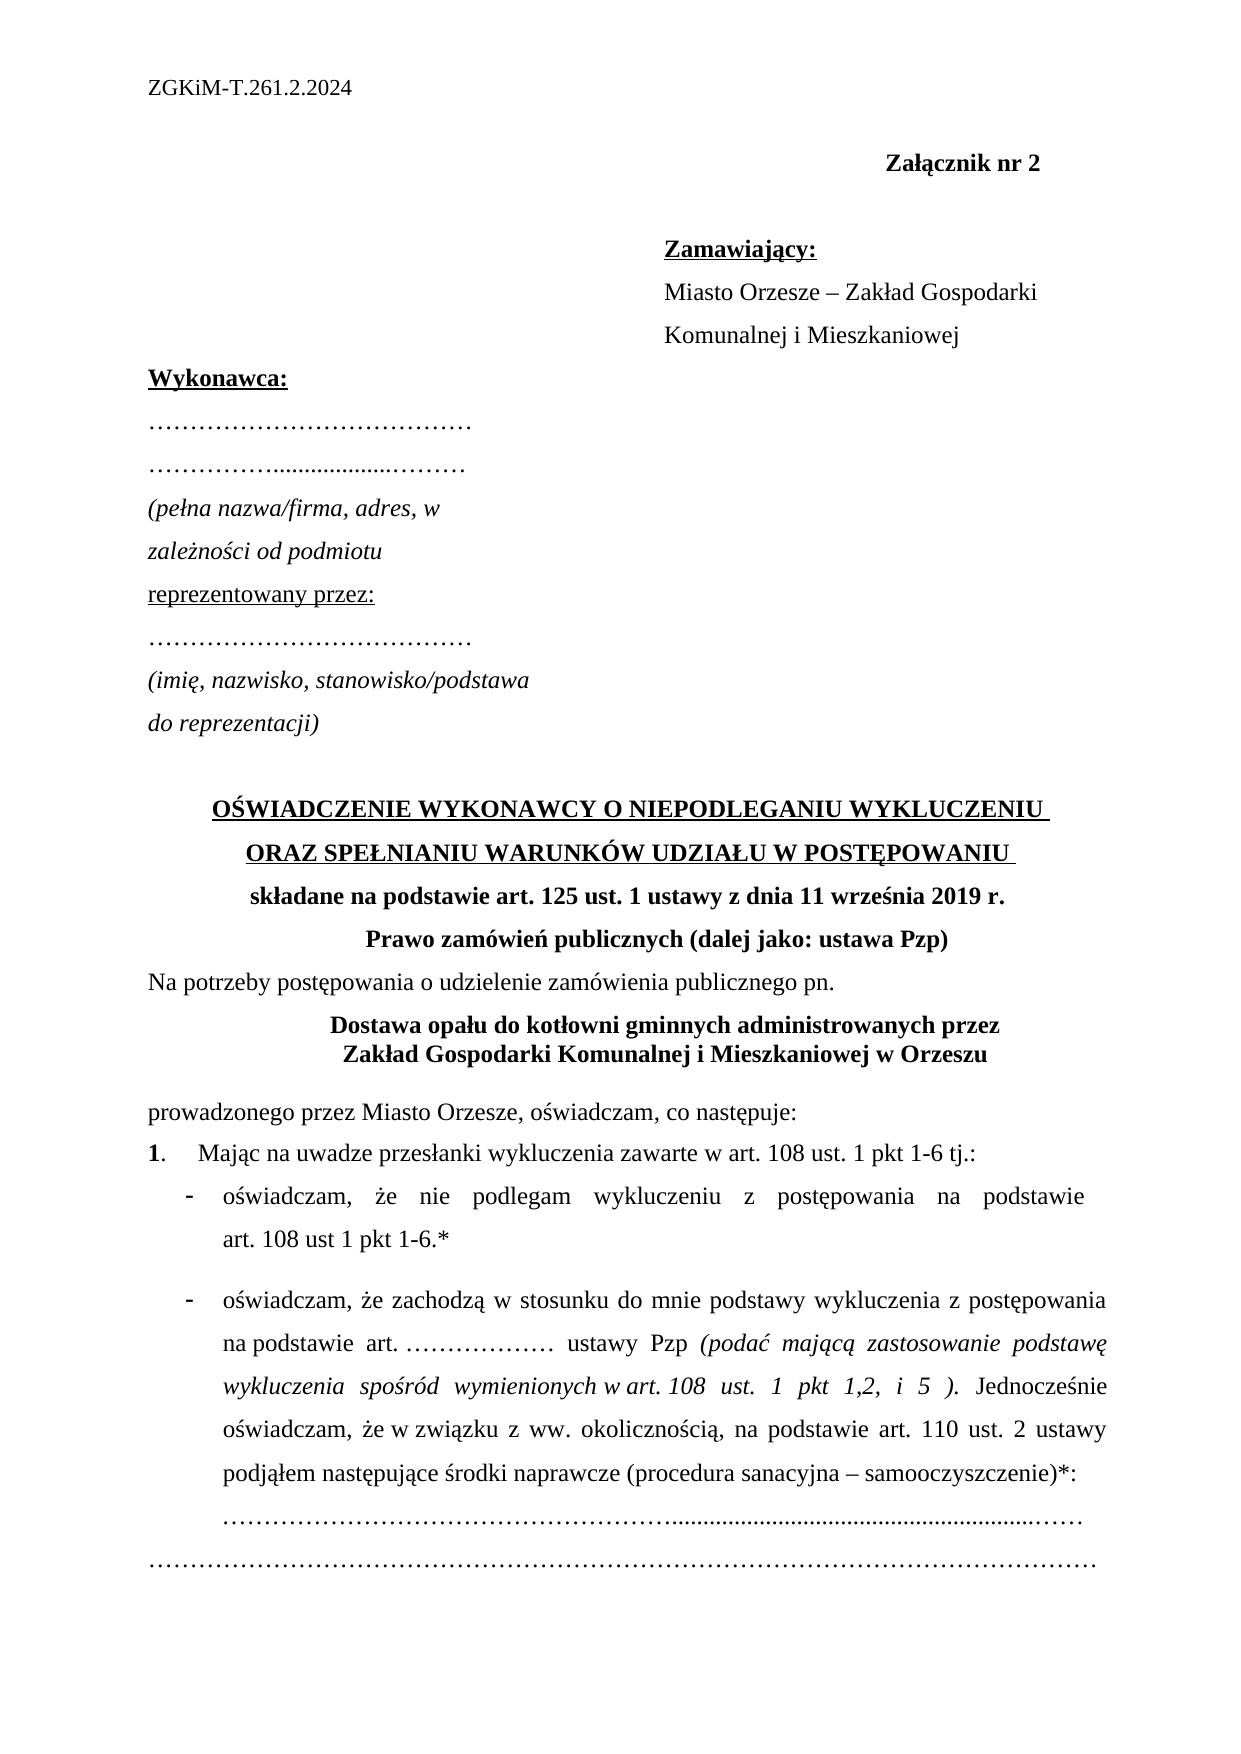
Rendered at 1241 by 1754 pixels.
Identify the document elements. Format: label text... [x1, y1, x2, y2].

text Na potrzeby postępowania o udzielenie zamówienia publicznego pn. [148, 967, 1107, 996]
text Prawo zamówień publicznych (dalej jako: ustawa Pzp) [148, 924, 1107, 953]
text prowadzonego przez Miasto Orzesze, oświadczam, co następuje: [148, 1097, 1107, 1126]
text Zakład Gospodarki Komunalnej i Mieszkaniowej w Orzeszu [223, 1039, 1107, 1068]
text ………………………………………………..........................................................…… [148, 1501, 1107, 1529]
text (imię, nazwisko, stanowisko/podstawa do reprezentacji) [148, 665, 605, 737]
text ………………………………… [148, 622, 487, 651]
text …………………………………………………………………………………………………… [148, 1544, 1104, 1573]
list oświadczam, że nie podlegam wykluczeniu z postępowania na podstawie art. 108 ust 1 pkt 1-6.* [185, 1181, 1107, 1253]
text OŚWIADCZENIE WYKONAWCY O NIEPODLEGANIU WYKLUCZENIU [148, 794, 1107, 823]
text składane na podstawie art. 125 ust. 1 ustawy z dnia 11 września 2019 r. [148, 881, 1107, 909]
text Dostawa opału do kotłowni gminnych administrowanych przez [223, 1010, 1107, 1039]
text Załącznik nr 2 [885, 148, 1107, 176]
text 1. Mając na uwadze przesłanki wykluczenia zawarte w art. 108 ust. 1 pkt 1-6 tj.: [148, 1138, 1107, 1167]
text Wykonawca: [148, 363, 1107, 392]
text ORAZ SPEŁNIANIU WARUNKÓW UDZIAŁU W POSTĘPOWANIU [148, 838, 1107, 866]
list oświadczam, że zachodzą w stosunku do mnie podstawy wykluczenia z postępowania na podstawie art. ……………… ustawy Pzp (podać mającą zastosowanie podstawę wykluczenia spośród wymienionych w art. 108 ust. 1 pkt 1,2, i 5 ). Jednocześnie oświadczam, że w związku z ww. okolicznością, na podstawie art. 110 ust. 2 ustawy podjąłem następujące środki naprawcze (procedura sanacyjna – samooczyszczenie)*: [185, 1285, 1107, 1486]
text Miasto Orzesze – Zakład Gospodarki Komunalnej i Mieszkaniowej [664, 277, 1107, 349]
text Zamawiający: [664, 234, 1107, 263]
text reprezentowany przez: [148, 579, 1107, 608]
text ………………………………………………...................……… (pełna nazwa/firma, adres, w zależności od podmiotu [148, 406, 487, 564]
